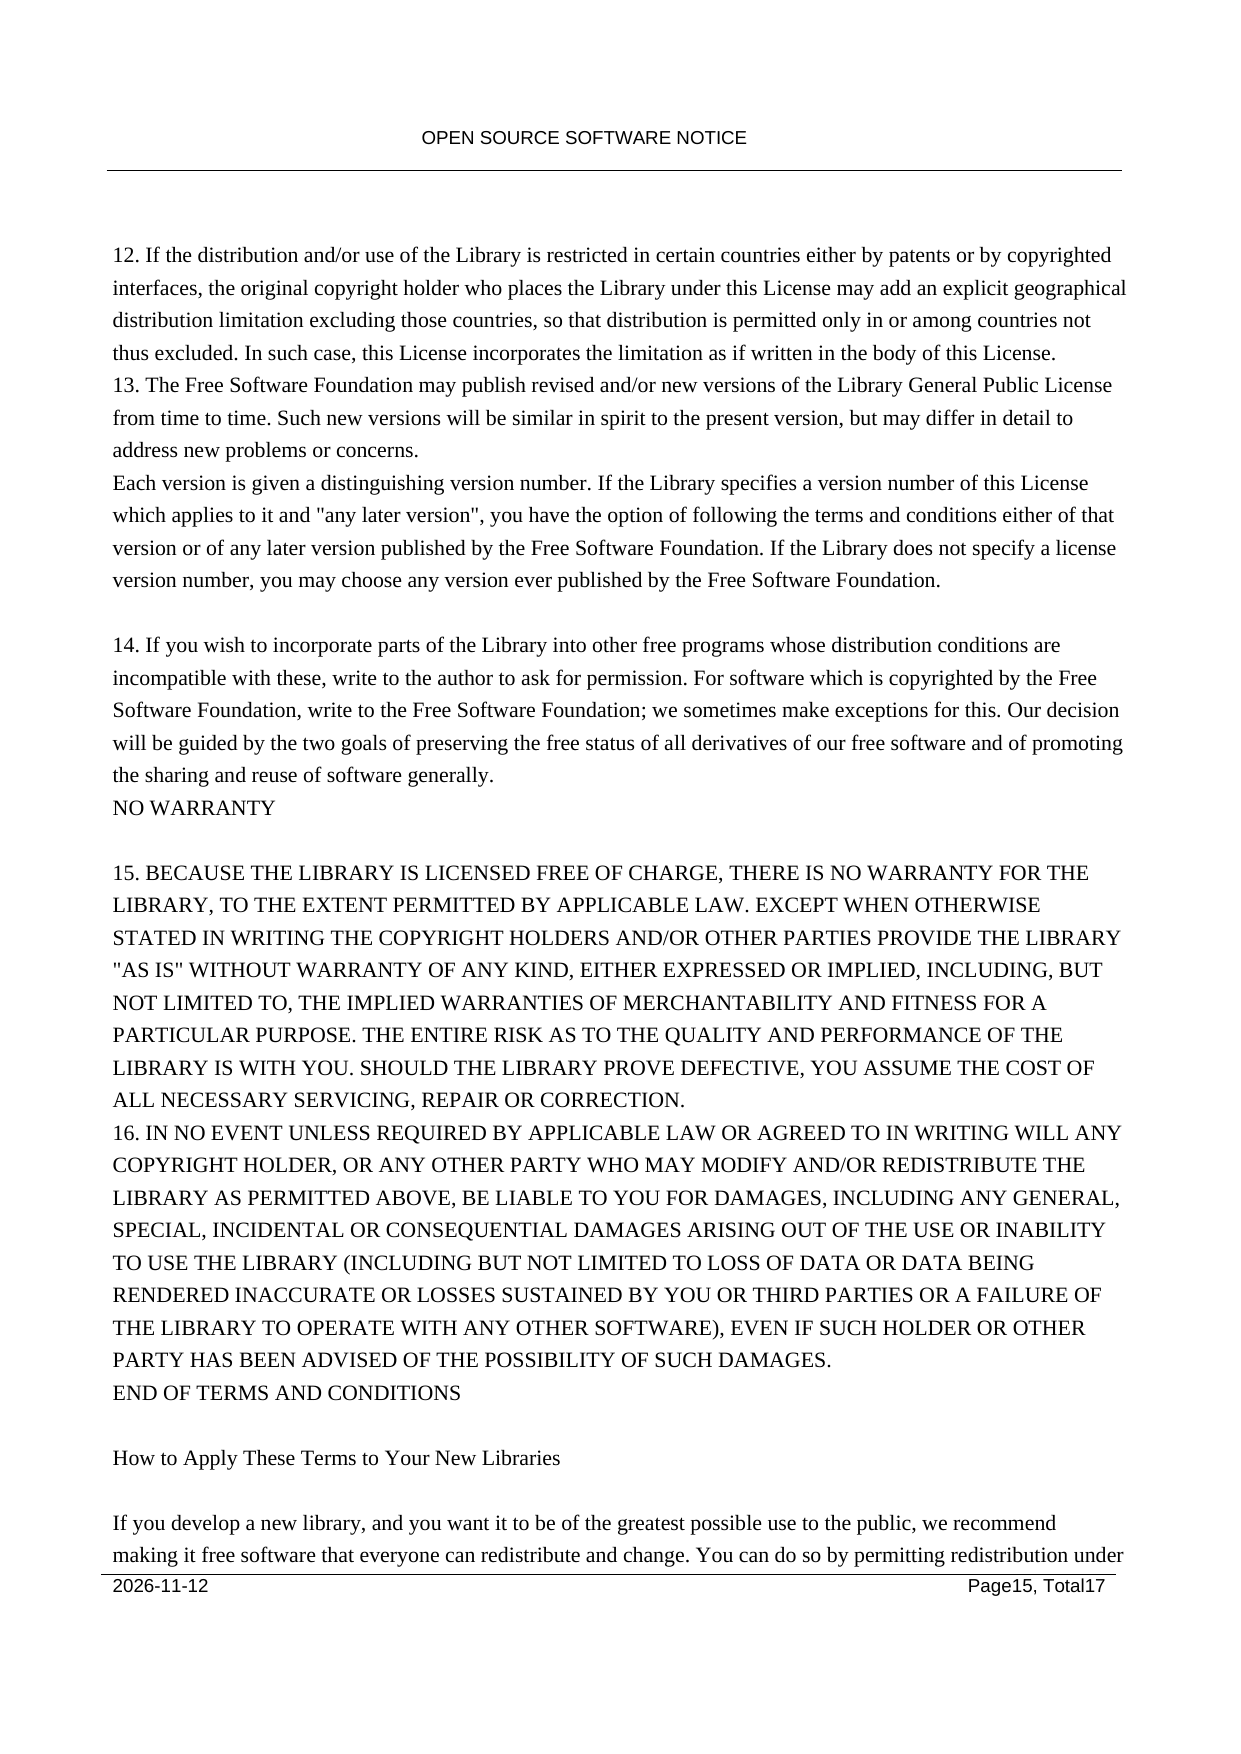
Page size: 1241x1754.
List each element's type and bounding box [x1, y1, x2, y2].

text [112, 206, 1128, 1571]
